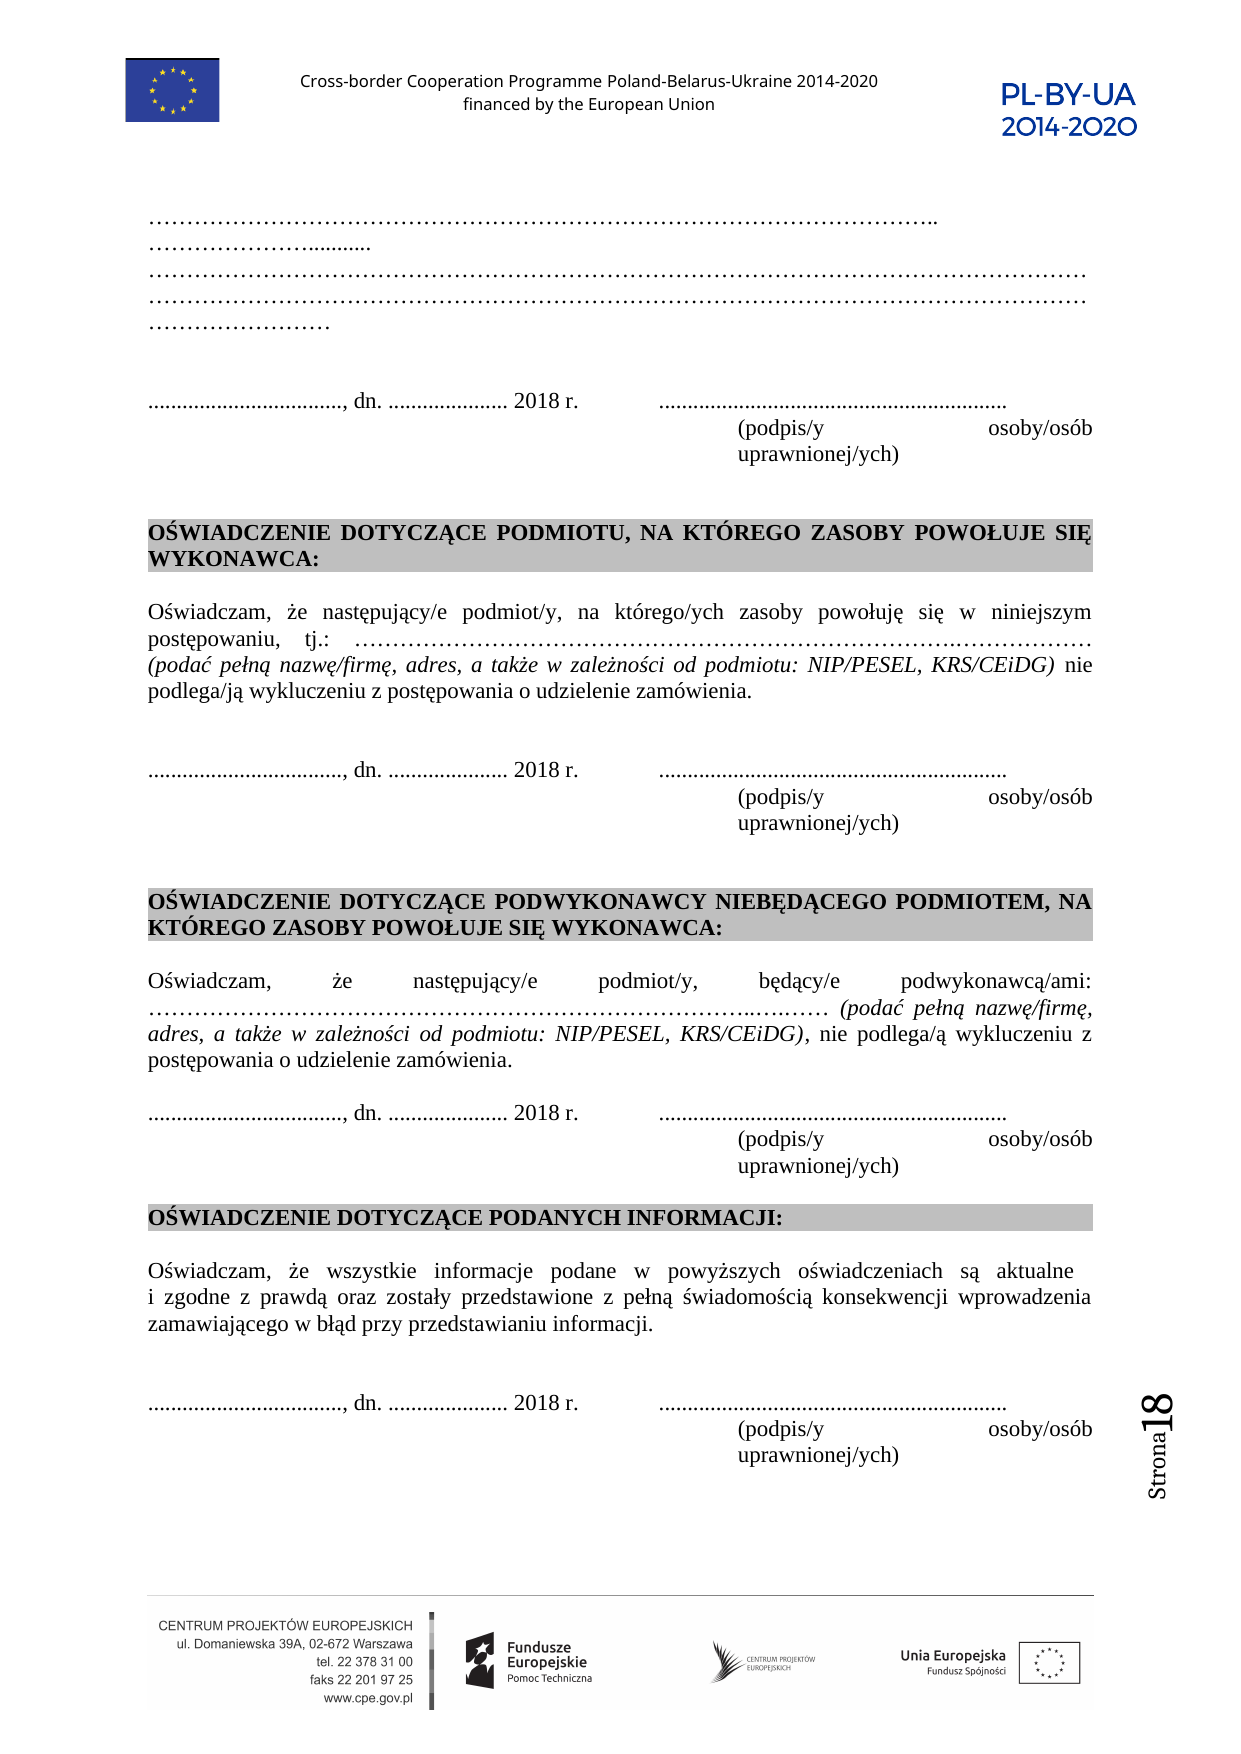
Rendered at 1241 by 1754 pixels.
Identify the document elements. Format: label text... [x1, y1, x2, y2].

text (podpis/y osoby/osób uprawnionej/ych) [738, 1125, 1093, 1178]
text (podpis/y osoby/osób uprawnionej/ych) [738, 414, 1093, 466]
text …………………………………………………………………………………………..…………………...........……………………………………………………………………………………………………………………………………………………………………………………………………………………………………………… [148, 203, 1093, 335]
text OŚWIADCZENIE DOTYCZĄCE PODWYKONAWCY NIEBĘDĄCEGO PODMIOTEM, NA KTÓREGO ZASOBY POWOŁUJE SIĘ WYKONAWCA: [148, 888, 1093, 941]
text .................................., dn. ..................... 2018 r. ............................................................. [148, 756, 1093, 783]
text .................................., dn. ..................... 2018 r. ............................................................. [148, 387, 1093, 414]
text (podpis/y osoby/osób uprawnionej/ych) [738, 1415, 1093, 1468]
text (podpis/y osoby/osób uprawnionej/ych) [738, 783, 1093, 835]
text OŚWIADCZENIE DOTYCZĄCE PODANYCH INFORMACJI: [148, 1204, 1093, 1231]
text Oświadczam, że wszystkie informacje podane w powyższych oświadczeniach są aktualne i zgodne z prawdą oraz zostały przedstawione z pełną świadomością konsekwencji wprowadzenia zamawiającego w błąd przy przedstawianiu informacji. [148, 1257, 1093, 1336]
text OŚWIADCZENIE DOTYCZĄCE PODMIOTU, NA KTÓREGO ZASOBY POWOŁUJE SIĘ WYKONAWCA: [148, 519, 1093, 572]
picture [1002, 83, 1137, 136]
picture [147, 1595, 1094, 1710]
text Oświadczam, że następujący/e podmiot/y, na którego/ych zasoby powołuję się w niniejszym postępowaniu, tj.: …………………………………………………………………….……………… (podać pełną nazwę/firmę, adres, a także w zależności od podmiotu: NIP/PESEL, KRS/CEiDG) nie podlega/ją wykluczeniu z postępowania o udzielenie zamówienia. [148, 598, 1093, 704]
text Oświadczam, że następujący/e podmiot/y, będący/e podwykonawcą/ami: ……………………………………………………………………..….…… (podać pełną nazwę/firmę, adres, a także w zależności od podmiotu: NIP/PESEL, KRS/CEiDG), nie podlega/ą wykluczeniu z postępowania o udzielenie zamówienia. [148, 967, 1093, 1073]
text .................................., dn. ..................... 2018 r. ............................................................. [148, 1099, 1093, 1125]
text .................................., dn. ..................... 2018 r. ............................................................. [148, 1389, 1093, 1415]
